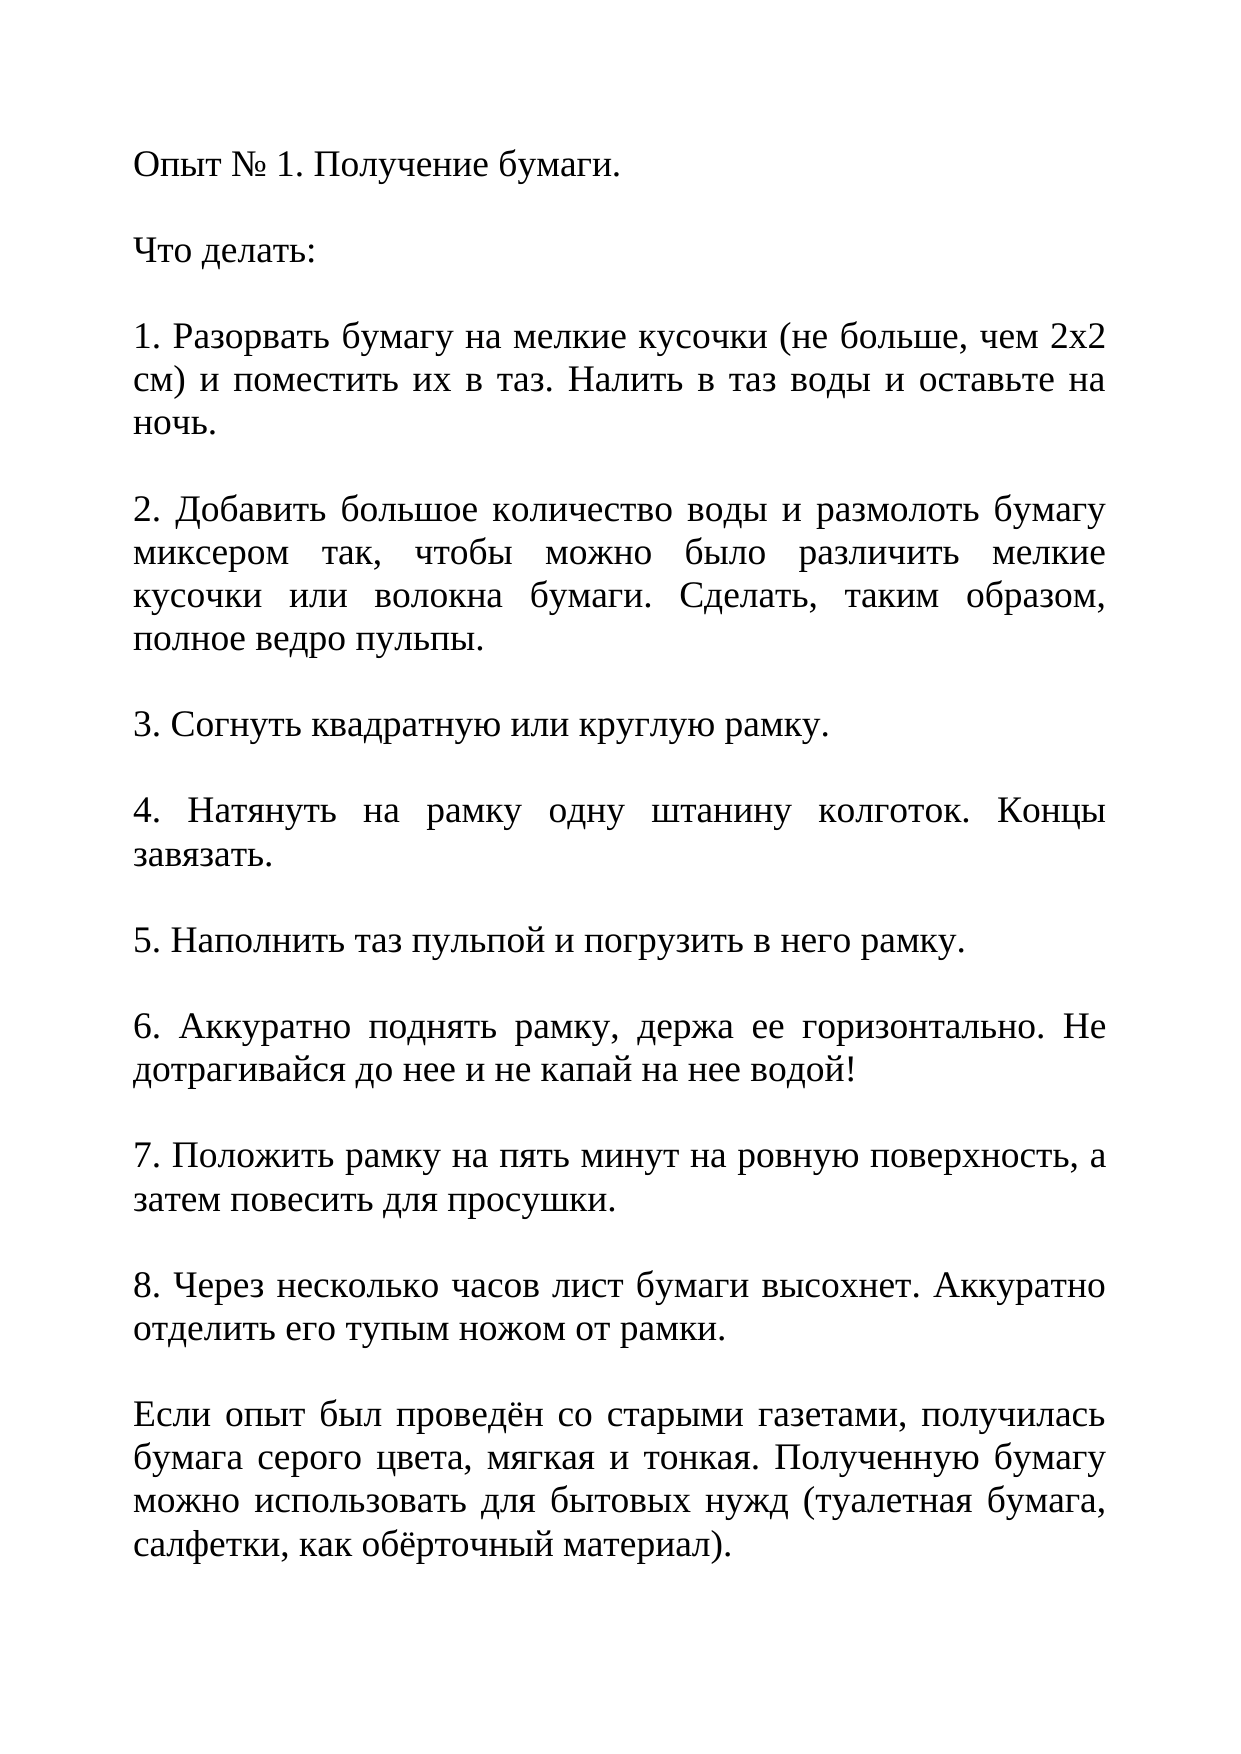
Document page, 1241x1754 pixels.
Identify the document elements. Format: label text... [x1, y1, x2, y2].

text 8. Через несколько часов лист бумаги высохнет. Аккуратно отделить его тупым ножом от рамки. [133, 1262, 1107, 1348]
text 7. Положить рамку на пять минут на ровную поверхность, а затем повесить для просушки. [133, 1133, 1107, 1219]
text Что делать: [133, 227, 1107, 270]
text Если опыт был проведён со старыми газетами, получилась бумага серого цвета, мягкая и тонкая. Полученную бумагу можно использовать для бытовых нужд (туалетная бумага, салфетки, как обёрточный материал). [133, 1392, 1107, 1564]
text 2. Добавить большое количество воды и размолоть бумагу миксером так, чтобы можно было различить мелкие кусочки или волокна бумаги. Сделать, таким образом, полное ведро пульпы. [133, 486, 1107, 658]
text 1. Разорвать бумагу на мелкие кусочки (не больше, чем 2х2 см) и поместить их в таз. Налить в таз воды и оставьте на ночь. [133, 313, 1107, 443]
text 6. Аккуратно поднять рамку, держа ее горизонтально. Не дотрагивайся до нее и не капай на нее водой! [133, 1003, 1107, 1090]
text Опыт № 1. Получение бумаги. [133, 141, 1107, 184]
text 5. Наполнить таз пульпой и погрузить в него рамку. [133, 917, 1107, 960]
text 3. Согнуть квадратную или круглую рамку. [133, 702, 1107, 745]
text 4. Натянуть на рамку одну штанину колготок. Концы завязать. [133, 788, 1107, 874]
